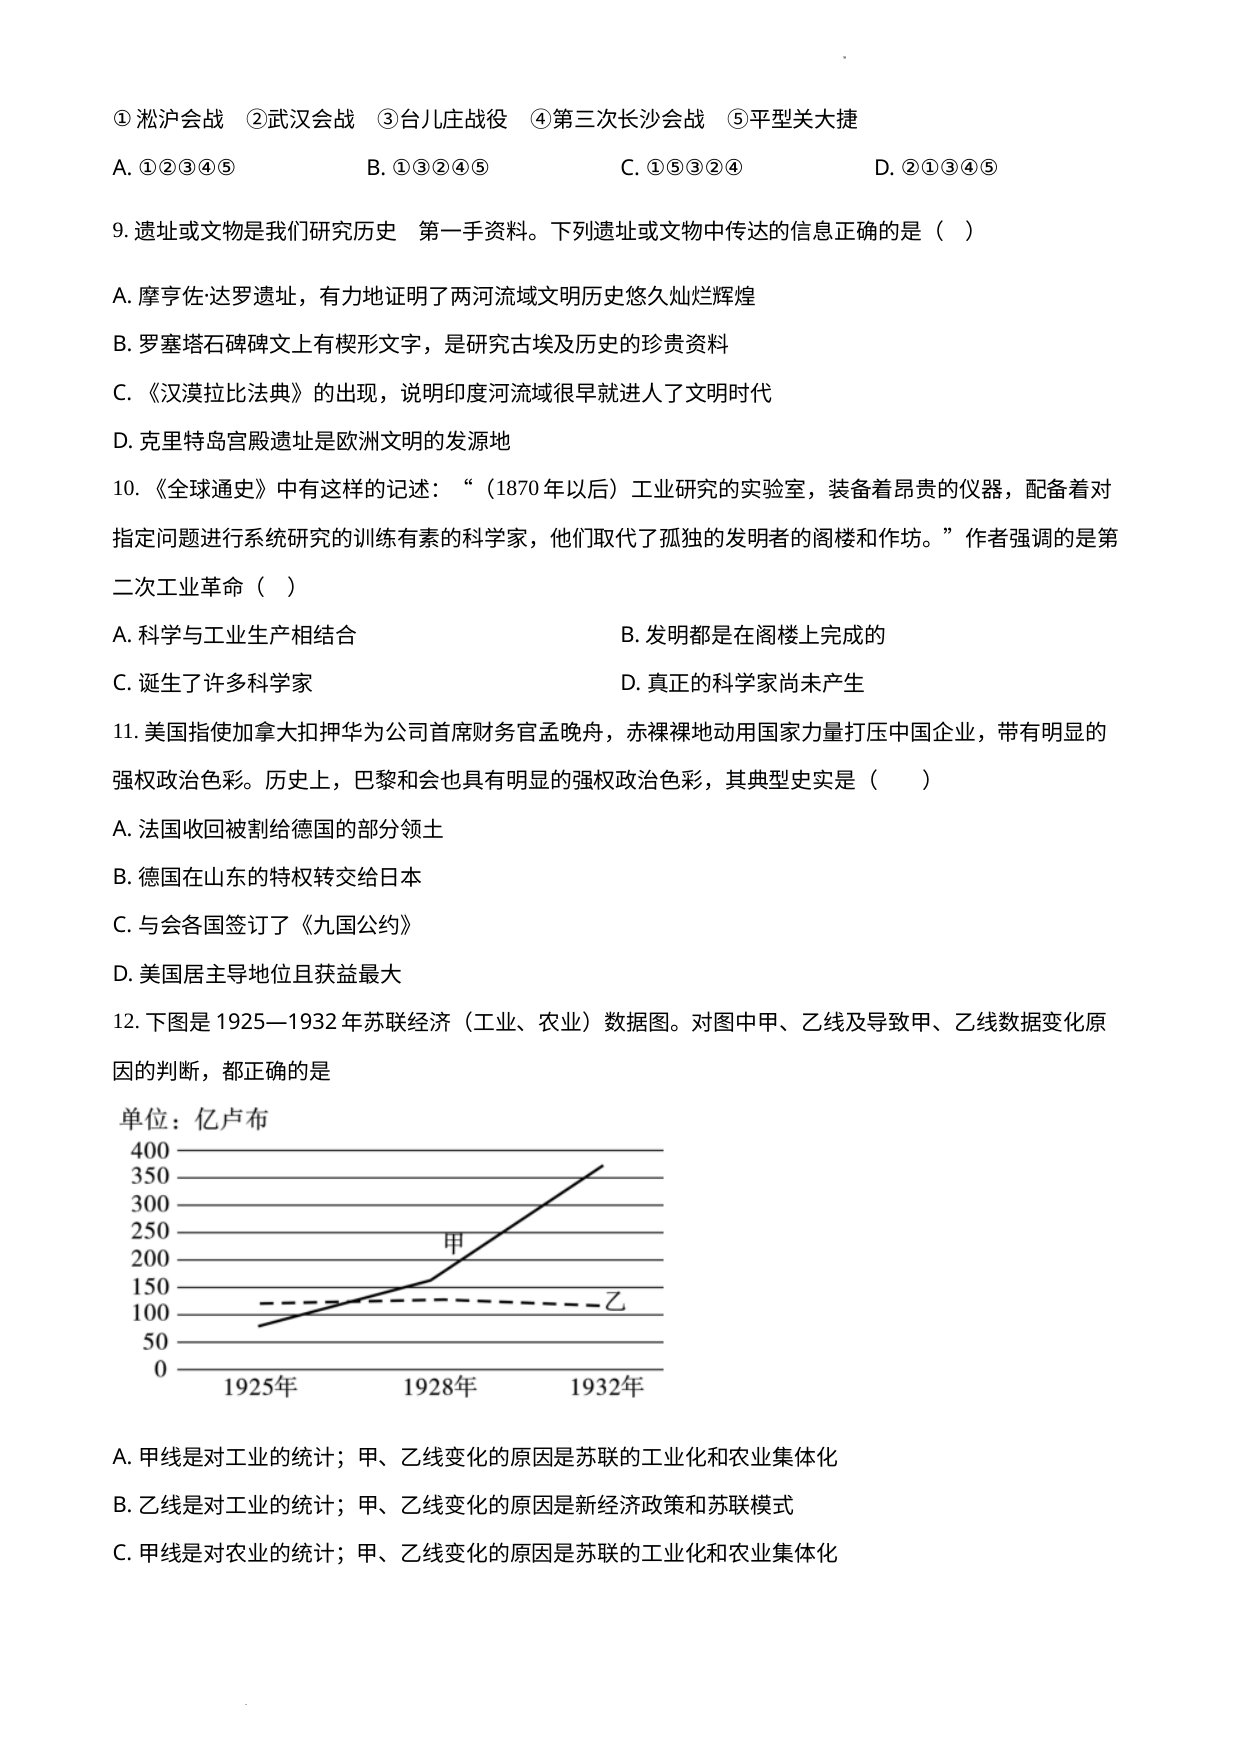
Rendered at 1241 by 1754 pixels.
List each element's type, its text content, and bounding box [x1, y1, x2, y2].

text C. 甲线是对农业的统计；甲、乙线变化的原因是苏联的工业化和农业集体化 [112, 1536, 1128, 1568]
text 12. 下图是1925—1932年苏联经济（工业、农业）数据图。对图中甲、乙线及导致甲、乙线数据变化原因的判断，都正确的是 [112, 1005, 1128, 1086]
text ①淞沪会战 ②武汉会战 ③台儿庄战役 ④第三次长沙会战 ⑤平型关大捷 [112, 102, 1128, 134]
text A. 科学与工业生产相结合 B. 发明都是在阁楼上完成的 [112, 618, 1128, 650]
text C. 诞生了许多科学家 D. 真正的科学家尚未产生 [112, 666, 1128, 698]
text A. 摩亨佐·达罗遗址，有力地证明了两河流域文明历史悠久灿烂辉煌 [112, 278, 1128, 311]
text 10. 《全球通史》中有这样的记述：“（1870年以后）工业研究的实验室，装备着昂贵的仪器，配备着对指定问题进行系统研究的训练有素的科学家，他们取代了孤独的发明者的阁楼和作坊。”作者强调的是第二次工业革命（ ） [112, 472, 1128, 602]
text 9. 遗址或文物是我们研究历史第一手资料。下列遗址或文物中传达的信息正确的是（ ） [112, 198, 1128, 263]
text B. 罗塞塔石碑碑文上有楔形文字，是研究古埃及历史的珍贵资料 [112, 327, 1128, 359]
text D. 克里特岛宫殿遗址是欧洲文明的发源地 [112, 423, 1128, 456]
text B. 德国在山东的特权转交给日本 [112, 860, 1128, 892]
text D. 美国居主导地位且获益最大 [112, 956, 1128, 989]
picture [112, 1101, 685, 1404]
text A. 法国收回被割给德国的部分领土 [112, 811, 1128, 844]
text A. 甲线是对工业的统计；甲、乙线变化的原因是苏联的工业化和农业集体化 [112, 1439, 1128, 1472]
text 11. 美国指使加拿大扣押华为公司首席财务官孟晚舟，赤裸裸地动用国家力量打压中国企业，带有明显的强权政治色彩。历史上，巴黎和会也具有明显的强权政治色彩，其典型史实是（ ） [112, 714, 1128, 796]
text B. 乙线是对工业的统计；甲、乙线变化的原因是新经济政策和苏联模式 [112, 1488, 1128, 1520]
text C. 《汉漠拉比法典》的出现，说明印度河流域很早就进人了文明时代 [112, 375, 1128, 408]
text A. ①②③④⑤ B. ①③②④⑤ C. ①⑤③②④ D. ②①③④⑤ [112, 150, 1128, 183]
text C. 与会各国签订了《九国公约》 [112, 908, 1128, 941]
